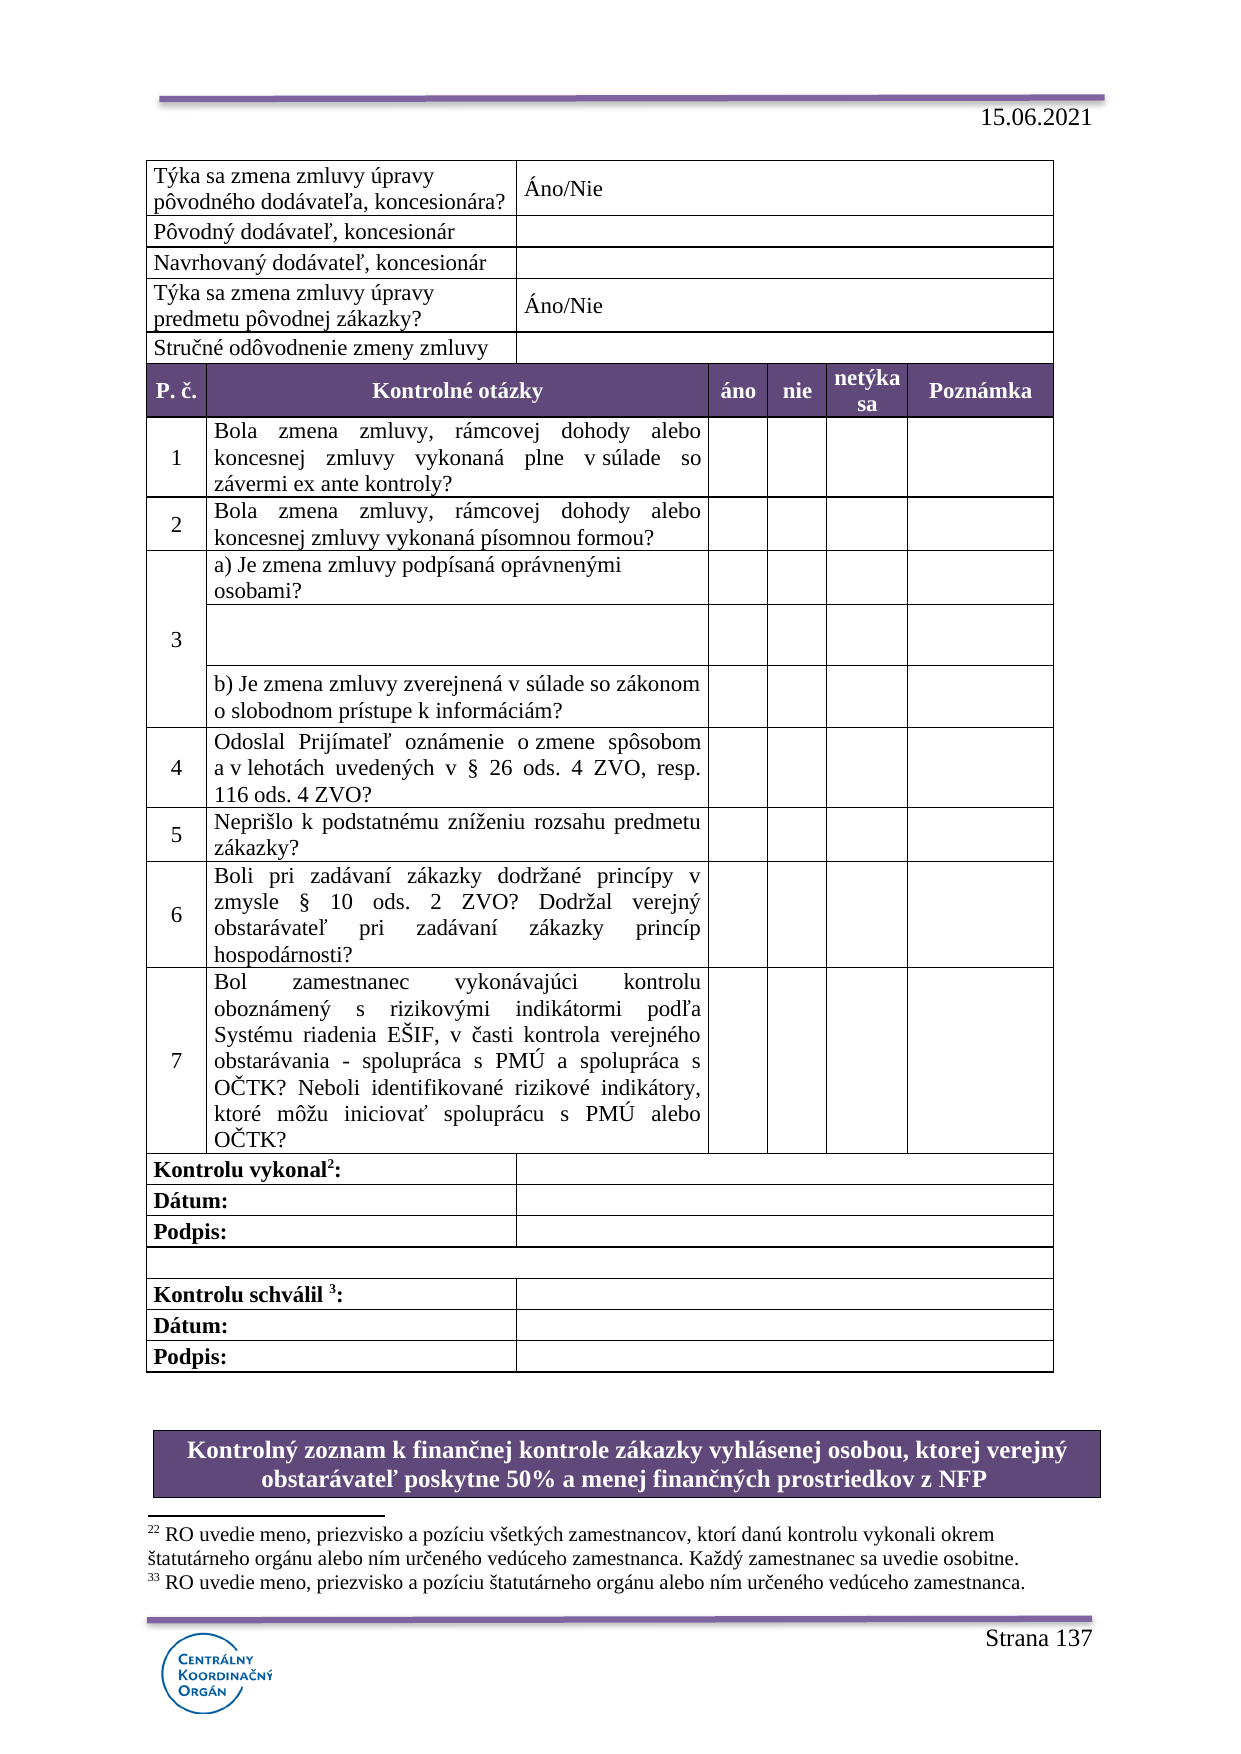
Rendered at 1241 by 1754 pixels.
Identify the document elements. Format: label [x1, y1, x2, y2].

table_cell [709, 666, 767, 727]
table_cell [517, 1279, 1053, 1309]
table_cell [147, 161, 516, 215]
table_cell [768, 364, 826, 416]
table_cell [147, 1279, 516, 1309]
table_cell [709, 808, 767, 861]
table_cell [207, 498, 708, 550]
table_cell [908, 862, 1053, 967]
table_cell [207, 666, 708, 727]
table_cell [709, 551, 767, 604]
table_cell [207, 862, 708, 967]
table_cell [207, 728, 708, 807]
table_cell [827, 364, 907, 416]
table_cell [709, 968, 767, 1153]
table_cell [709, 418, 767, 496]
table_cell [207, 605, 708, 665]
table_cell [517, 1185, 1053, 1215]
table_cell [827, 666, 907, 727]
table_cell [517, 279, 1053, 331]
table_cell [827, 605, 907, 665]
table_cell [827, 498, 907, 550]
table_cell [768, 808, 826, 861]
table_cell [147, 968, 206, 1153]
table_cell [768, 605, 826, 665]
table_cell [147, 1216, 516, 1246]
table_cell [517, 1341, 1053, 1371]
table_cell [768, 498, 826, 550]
picture [159, 1631, 272, 1713]
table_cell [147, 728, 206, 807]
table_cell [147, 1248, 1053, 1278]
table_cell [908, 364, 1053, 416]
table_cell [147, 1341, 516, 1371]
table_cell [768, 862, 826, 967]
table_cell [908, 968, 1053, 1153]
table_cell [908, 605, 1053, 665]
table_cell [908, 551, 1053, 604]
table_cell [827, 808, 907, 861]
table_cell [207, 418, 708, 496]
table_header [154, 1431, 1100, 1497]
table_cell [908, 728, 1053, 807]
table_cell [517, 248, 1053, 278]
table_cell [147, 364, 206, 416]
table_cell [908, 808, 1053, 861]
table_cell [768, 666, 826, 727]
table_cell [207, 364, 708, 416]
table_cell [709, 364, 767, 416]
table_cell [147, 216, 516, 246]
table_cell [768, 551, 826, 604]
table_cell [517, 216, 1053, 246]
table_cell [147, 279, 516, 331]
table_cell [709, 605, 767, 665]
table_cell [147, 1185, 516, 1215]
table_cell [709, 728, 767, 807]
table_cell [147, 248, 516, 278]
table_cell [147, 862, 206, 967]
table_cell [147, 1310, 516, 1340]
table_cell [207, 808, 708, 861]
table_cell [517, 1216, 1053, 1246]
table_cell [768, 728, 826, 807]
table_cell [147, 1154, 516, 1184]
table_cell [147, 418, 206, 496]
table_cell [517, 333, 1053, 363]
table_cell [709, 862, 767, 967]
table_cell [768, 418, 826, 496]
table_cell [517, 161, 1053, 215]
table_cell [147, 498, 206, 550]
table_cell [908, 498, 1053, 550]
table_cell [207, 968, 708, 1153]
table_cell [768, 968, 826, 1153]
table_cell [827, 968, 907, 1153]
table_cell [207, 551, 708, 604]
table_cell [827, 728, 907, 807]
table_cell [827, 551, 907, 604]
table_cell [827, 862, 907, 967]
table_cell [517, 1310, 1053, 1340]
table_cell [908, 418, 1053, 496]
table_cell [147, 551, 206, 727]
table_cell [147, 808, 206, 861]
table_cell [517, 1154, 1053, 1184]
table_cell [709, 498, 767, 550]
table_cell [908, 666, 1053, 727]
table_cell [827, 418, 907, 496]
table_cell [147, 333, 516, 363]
